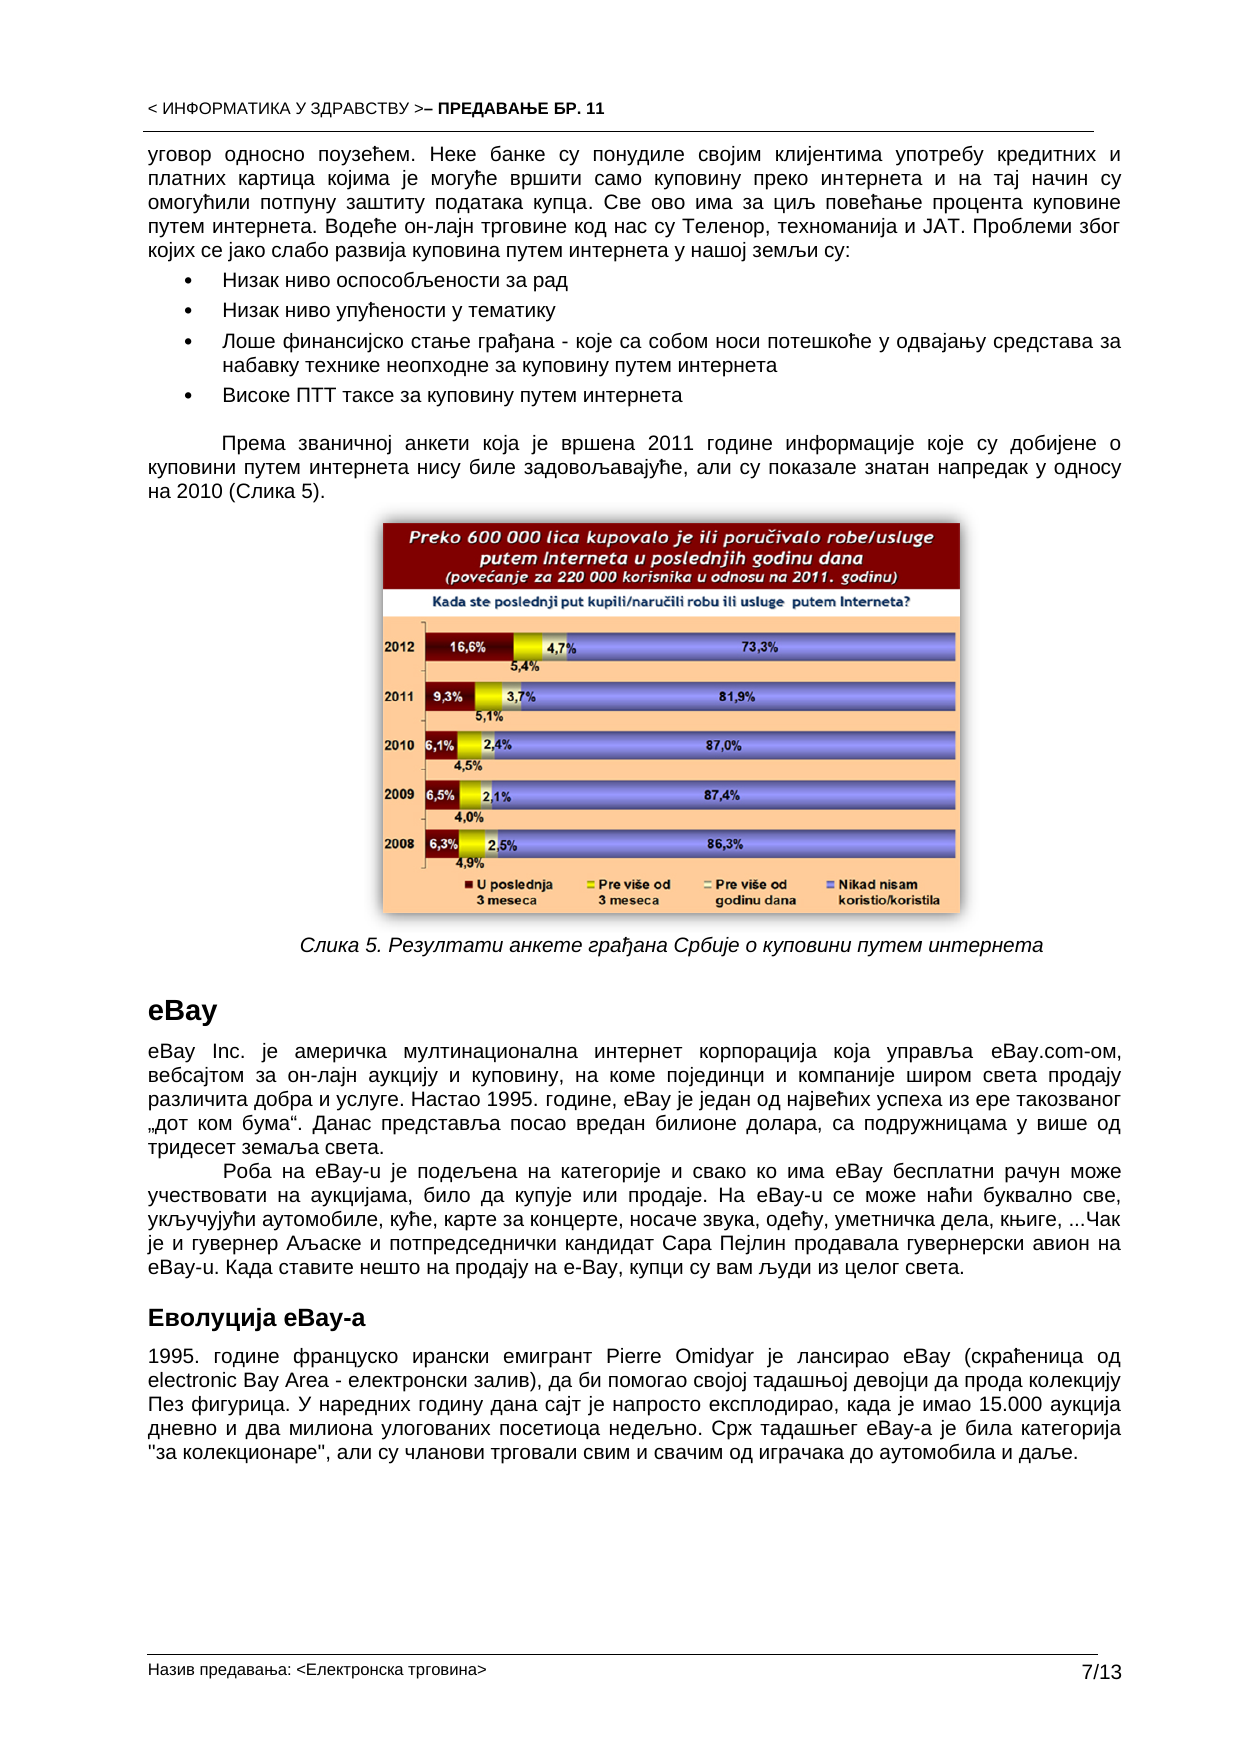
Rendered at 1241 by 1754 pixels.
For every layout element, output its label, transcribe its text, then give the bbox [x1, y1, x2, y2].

list Низак ниво упућености у тематику [185, 298, 1122, 322]
text Роба на eBay-u је подељена на категорије и свако ко има eBay бесплатни рачун може учествовати на аукцијама, било да купује или продаје. На eBay-u се може наћи буквално све, укључујући аутомобиле, куће, карте за концерте, носаче звука, одећу, уметничка дела, књиге, ...Чак је и гувернер Аљаске и потпредседнички кандидат Сара Пејлин продавала гувернерски авион на eBay-u. Када ставите нешто на продају на e-Bay, купци су вам људи из целог света. [148, 1159, 1122, 1279]
list Према званичној анкети која је вршена 2011 године информације које су добијене о куповини путем интернета нису биле задовољавајуће, али су показале знатан напредак у односу на 2010 (Слика 5). [148, 431, 1122, 502]
list Слика 5. Резултати анкете грађана Србије о куповини путем интернета [148, 933, 1122, 957]
text еBay Inc. је америчка мултинационална интернет корпорација која управља eBay.com-ом, вебсајтом за он-лајн аукцију и куповину, на коме појединци и компаније широм света продају различита добра и услуге. Настао 1995. године, eBay je један од највећих успеха из ере такозваног „дот ком бума“. Данас представља посао вредан билионе долара, са подружницама у више од тридесет земаља света. [148, 1039, 1122, 1159]
list Лоше финансијско стање грађана - које са собом носи потешкоће у одвајању средстава за набавку технике неопходне за куповину путем интернета [185, 328, 1122, 376]
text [148, 142, 1122, 262]
list Низак ниво оспособљености за рад [185, 268, 1122, 292]
subtitle Еволуција eBay-а [148, 1303, 1122, 1332]
list Високе ПТТ таксе за куповину путем интернета [185, 383, 1122, 407]
text 1995. године француско ирански емигрант Pierre Omidyar је лансирао eBay (скраћеница од electronic Bay Area - електронски залив), да би помогао својој тадашњој девојци да прода колекцију Пез фигурица. У наредних годину дана сајт је напросто експлодирао, када је имао 15.000 аукција дневно и два милиона улогованих посетиоца недељно. Срж тадашњег eBay-а је била категорија ''за колекционаре'', али су чланови трговали свим и свачим од играчака до аутомобила и даље. [148, 1344, 1122, 1464]
subtitle eBay [148, 993, 1122, 1027]
picture [363, 502, 980, 933]
